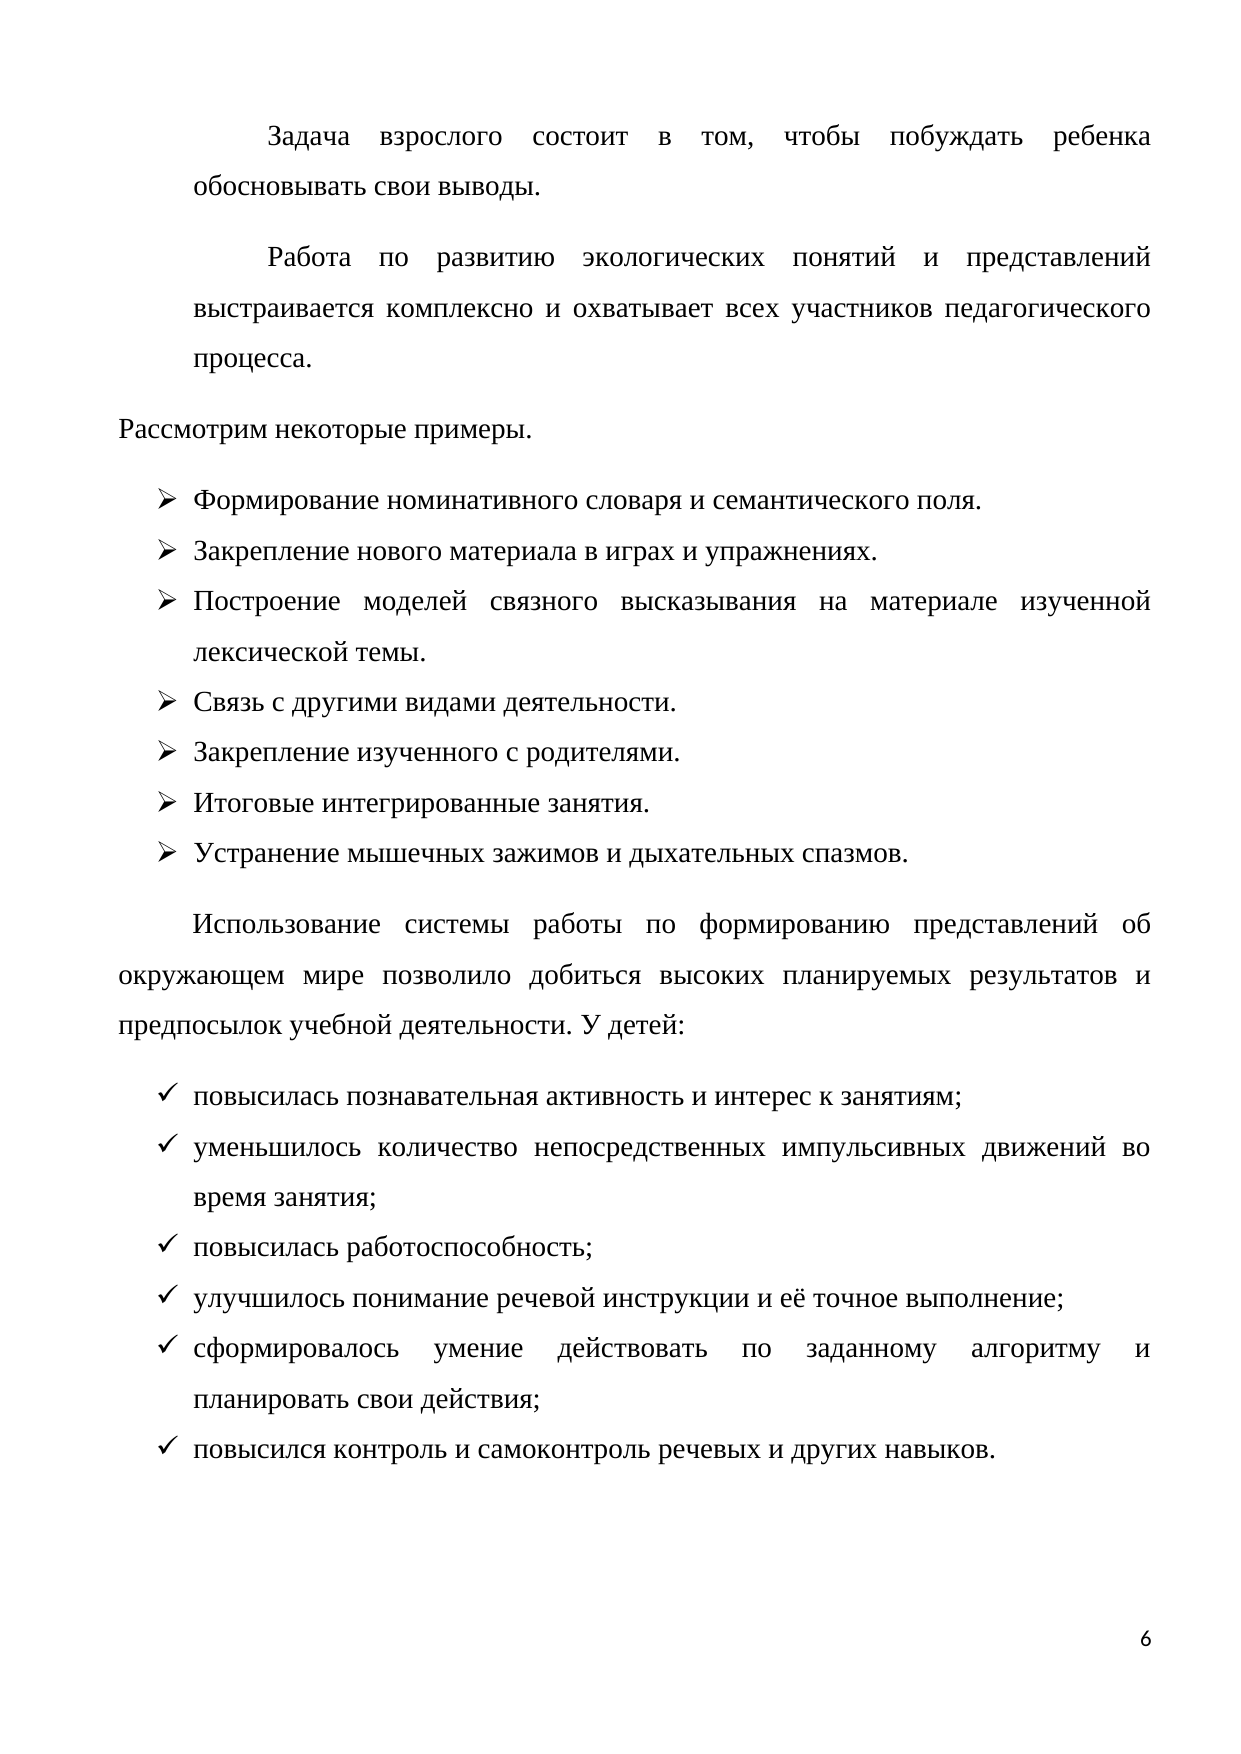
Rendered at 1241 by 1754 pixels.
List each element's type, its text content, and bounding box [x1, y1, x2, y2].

list Итоговые интегрированные занятия. [156, 785, 1152, 818]
text Использование системы работы по формированию представлений об окружающем мире позволило добиться высоких планируемых результатов и предпосылок учебной деятельности. У детей: [118, 907, 1152, 1041]
text Рассмотрим некоторые примеры. [118, 411, 1152, 445]
list повысился контроль и самоконтроль речевых и других навыков. [156, 1431, 1152, 1465]
list Закрепление изученного с родителями. [156, 734, 1152, 768]
list улучшилось понимание речевой инструкции и её точное выполнение; [156, 1280, 1152, 1313]
list Закрепление нового материала в играх и упражнениях. [156, 533, 1152, 567]
list уменьшилось количество непосредственных импульсивных движений во время занятия; [156, 1129, 1152, 1213]
list повысилась познавательная активность и интерес к занятиям; [156, 1078, 1152, 1112]
list Задача взрослого состоит в том, чтобы побуждать ребенка обосновывать свои выводы. [193, 118, 1152, 202]
list повысилась работоспособность; [156, 1229, 1152, 1263]
list сформировалось умение действовать по заданному алгоритму и планировать свои действия; [156, 1330, 1152, 1414]
list Связь с другими видами деятельности. [156, 684, 1152, 718]
list Работа по развитию экологических понятий и представлений выстраивается комплексно и охватывает всех участников педагогического процесса. [193, 239, 1152, 374]
list Построение моделей связного высказывания на материале изученной лексической темы. [156, 583, 1152, 667]
list Формирование номинативного словаря и семантического поля. [156, 482, 1152, 516]
list Устранение мышечных зажимов и дыхательных спазмов. [156, 835, 1152, 869]
